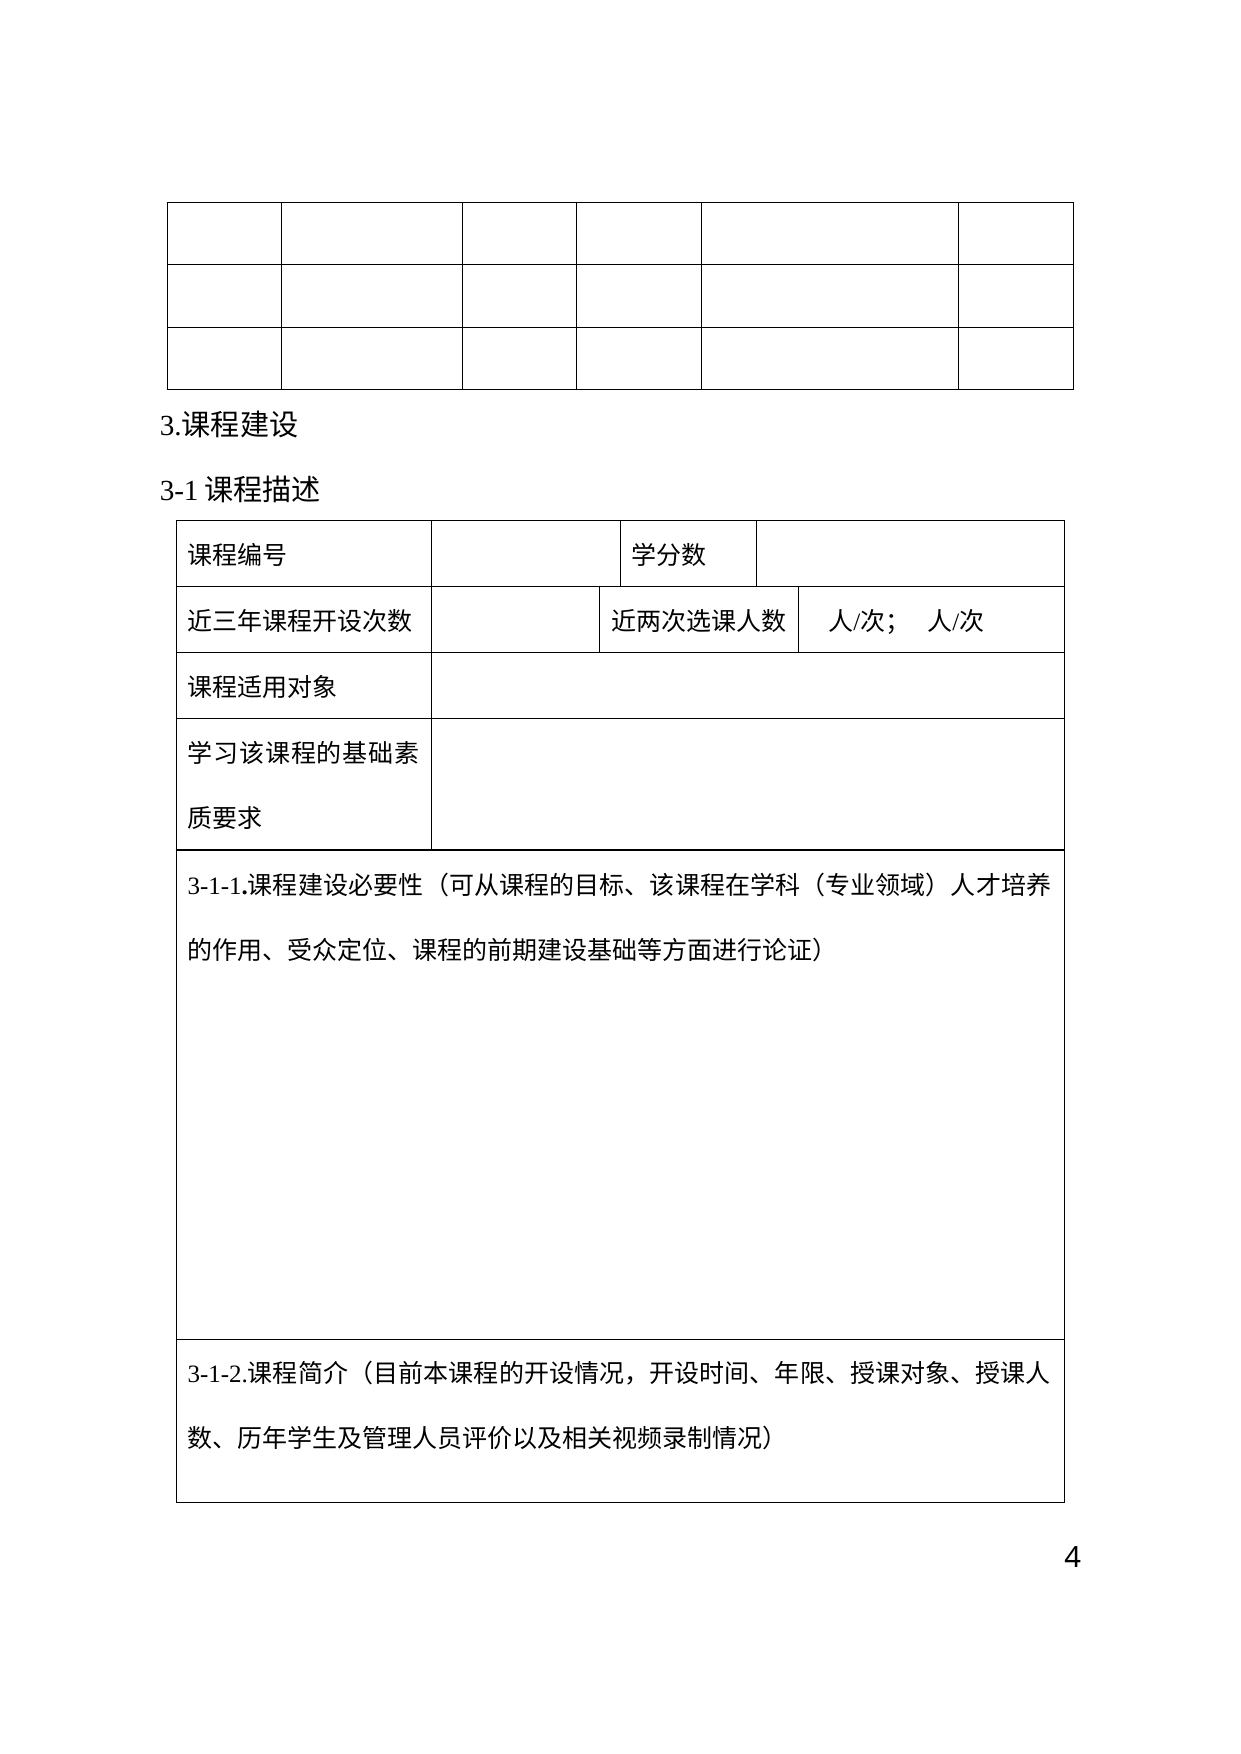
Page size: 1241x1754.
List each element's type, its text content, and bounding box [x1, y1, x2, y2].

table_cell [702, 265, 958, 327]
table_cell [282, 203, 462, 264]
table_header 学分数 [621, 521, 756, 586]
table_cell [577, 265, 701, 327]
table_cell [959, 265, 1073, 327]
table_cell [168, 203, 281, 264]
table_cell [168, 328, 281, 389]
table_cell [168, 265, 281, 327]
table_cell [282, 328, 462, 389]
table_cell [702, 328, 958, 389]
table_cell [432, 653, 1064, 718]
table_cell 学习该课程的基础素质要求 [177, 719, 431, 849]
table_header [757, 521, 1064, 586]
table_header 3-1-1.课程建设必要性（可从课程的目标、该课程在学科（专业领域）人才培养的作用、受众定位、课程的前期建设基础等方面进行论证） [177, 851, 1064, 1338]
table_cell 人/次； 人/次 [799, 587, 1064, 652]
table_cell [959, 203, 1073, 264]
table_cell [463, 328, 576, 389]
table_cell [577, 328, 701, 389]
table_cell [959, 328, 1073, 389]
table_cell [432, 719, 1064, 849]
table_cell [282, 265, 462, 327]
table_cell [177, 1340, 1064, 1502]
table_cell [577, 203, 701, 264]
table_header 课程编号 [177, 521, 431, 586]
text 3.课程建设 [159, 390, 1081, 455]
table_cell 课程适用对象 [177, 653, 431, 718]
table_cell 近两次选课人数 [600, 587, 798, 652]
table_cell [463, 265, 576, 327]
table_header [432, 521, 620, 586]
text 3-1课程描述 [159, 455, 1081, 520]
table_cell [432, 587, 599, 652]
table_cell [702, 203, 958, 264]
table_cell [463, 203, 576, 264]
table_cell 近三年课程开设次数 [177, 587, 431, 652]
